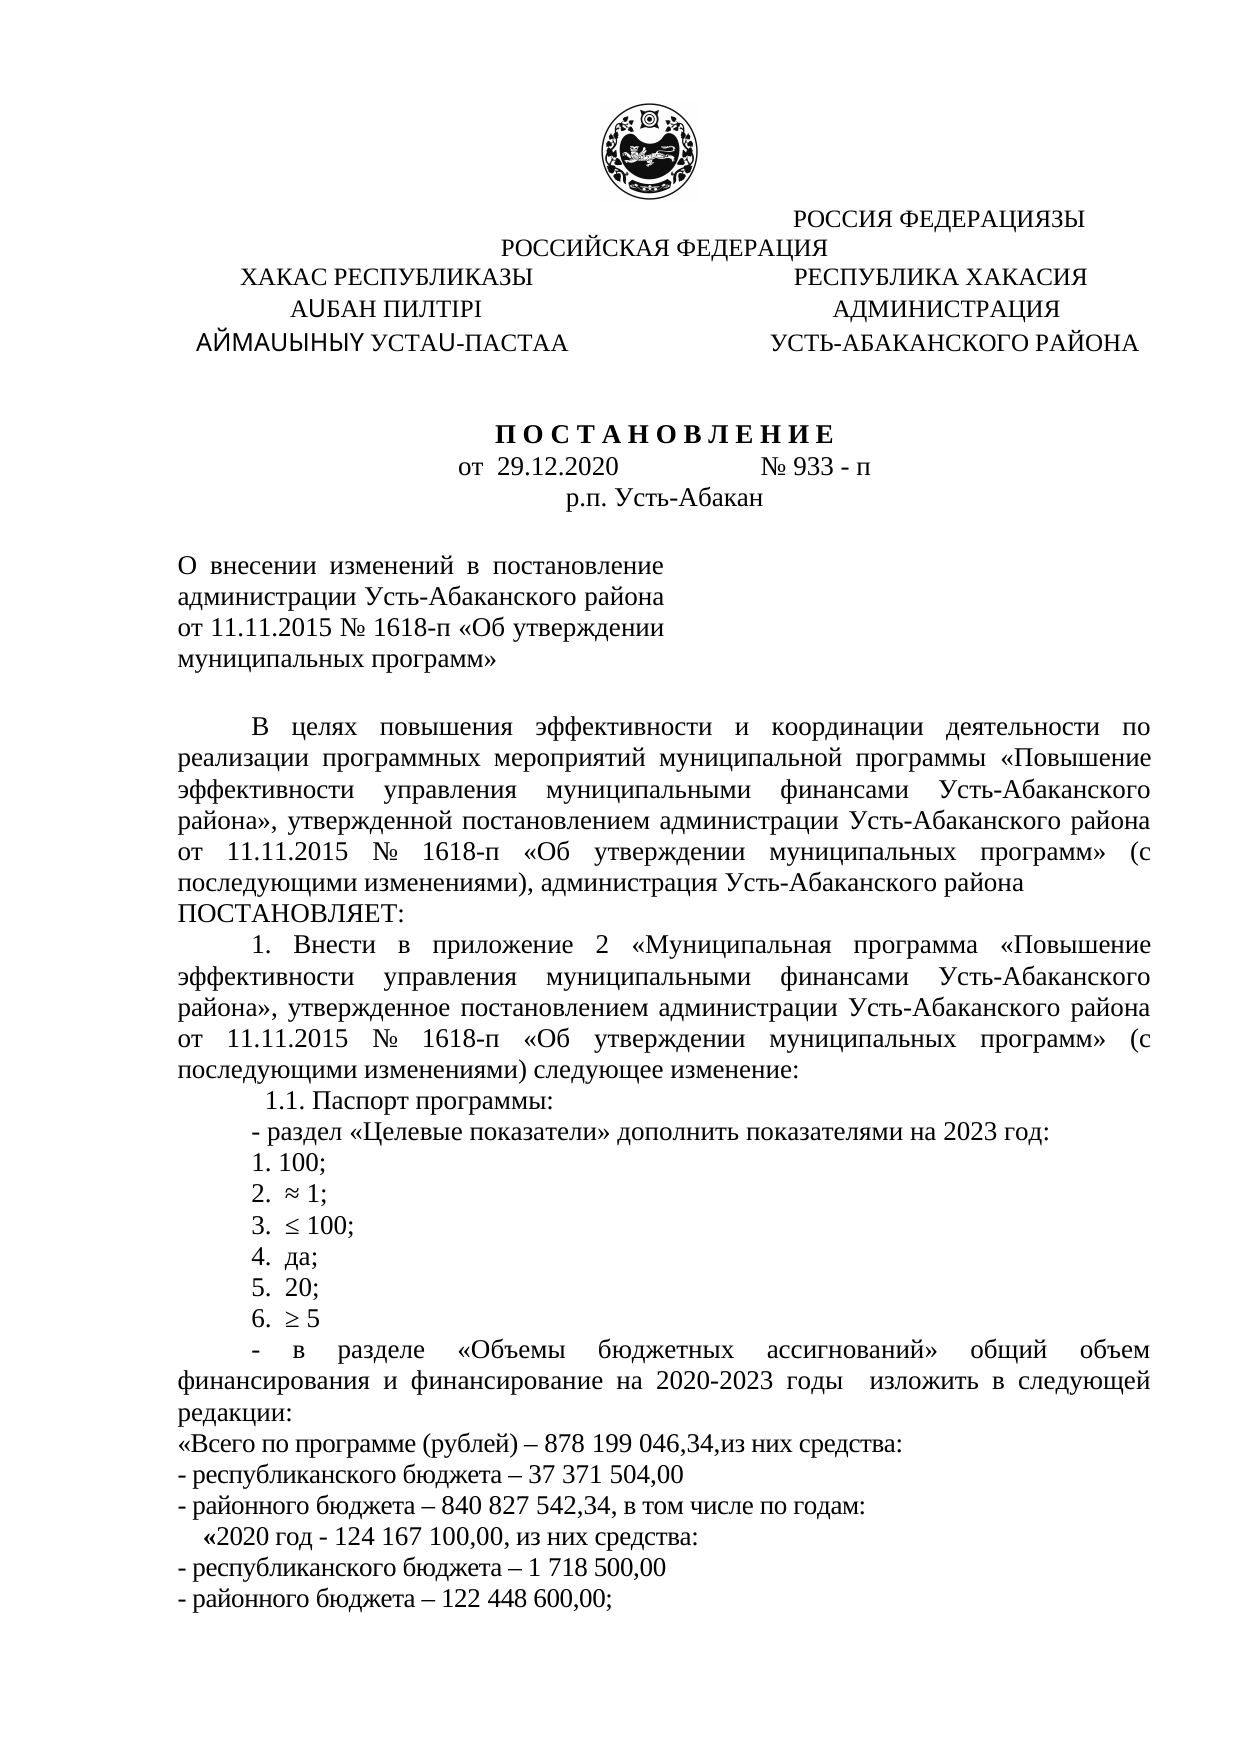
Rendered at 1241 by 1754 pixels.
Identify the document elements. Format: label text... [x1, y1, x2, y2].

text «Всего по программе (рублей) – 878 199 046,34,из них средства: [177, 1427, 1152, 1458]
text 4. да; [177, 1240, 1152, 1271]
text - в разделе «Объемы бюджетных ассигнований» общий объем финансирования и финансирование на 2020-2023 годы изложить в следующей редакции: [177, 1333, 1152, 1427]
text р.п. Усть-Абакан [177, 481, 1152, 512]
text 1. Внести в приложение 2 «Муниципальная программа «Повышение эффективности управления муниципальными финансами Усть-Абаканского района», утвержденное постановлением администрации Усть-Абаканского района от 11.11.2015 № 1618-п «Об утверждении муниципальных программ» (с последующими изменениями) следующее изменение: [177, 928, 1152, 1084]
text РОССИЯ ФЕДЕРАЦИЯЗЫ РОССИЙСКАЯ ФЕДЕРАЦИЯ [177, 204, 1152, 262]
text 2. ≈ 1; [177, 1178, 1152, 1209]
text 1.1. Паспорт программы: [177, 1084, 1152, 1115]
text «2020 год - 124 167 100,00, из них средства: [177, 1520, 1152, 1551]
subtitle П О С Т А Н О В Л Е Н И Е [177, 419, 1152, 450]
text - республиканского бюджета – 1 718 500,00 [177, 1551, 1152, 1582]
text В целях повышения эффективности и координации деятельности по реализации программных мероприятий муниципальной программы «Повышение эффективности управления муниципальными финансами Усть-Абаканского района», утвержденной постановлением администрации Усть-Абаканского района от 11.11.2015 № 1618-п «Об утверждении муниципальных программ» (с последующими изменениями), администрация Усть-Абаканского района [177, 710, 1152, 897]
text 5. 20; [177, 1271, 1152, 1302]
text - районного бюджета – 122 448 600,00; [177, 1582, 1152, 1614]
text - районного бюджета – 840 827 542,34, в том числе по годам: [177, 1489, 1152, 1520]
text ПОСТАНОВЛЯЕТ: [177, 897, 1152, 928]
picture [599, 101, 700, 202]
text от 29.12.2020 № 933 - п [177, 450, 1152, 481]
text - республиканского бюджета – 37 371 504,00 [177, 1458, 1152, 1489]
text 6. ≥ 5 [177, 1302, 1152, 1333]
text АUБАН ПИЛТIРI АДМИНИСТРАЦИЯ [177, 291, 1152, 325]
text АЙМАUЫНЫY УСТАU-ПАСТАА УСТЬ-АБАКАНСКОГО РАЙОНА [177, 325, 1152, 359]
text ХАКАС РЕСПУБЛИКАЗЫ РЕСПУБЛИКА ХАКАСИЯ [177, 262, 1152, 291]
text О внесении изменений в постановление администрации Усть-Абаканского района от 11.11.2015 № 1618-п «Об утверждении муниципальных программ» [177, 549, 664, 673]
text - раздел «Целевые показатели» дополнить показателями на 2023 год: [177, 1115, 1152, 1146]
text 1. 100; [177, 1146, 1152, 1178]
text 3. ≤ 100; [177, 1209, 1152, 1240]
